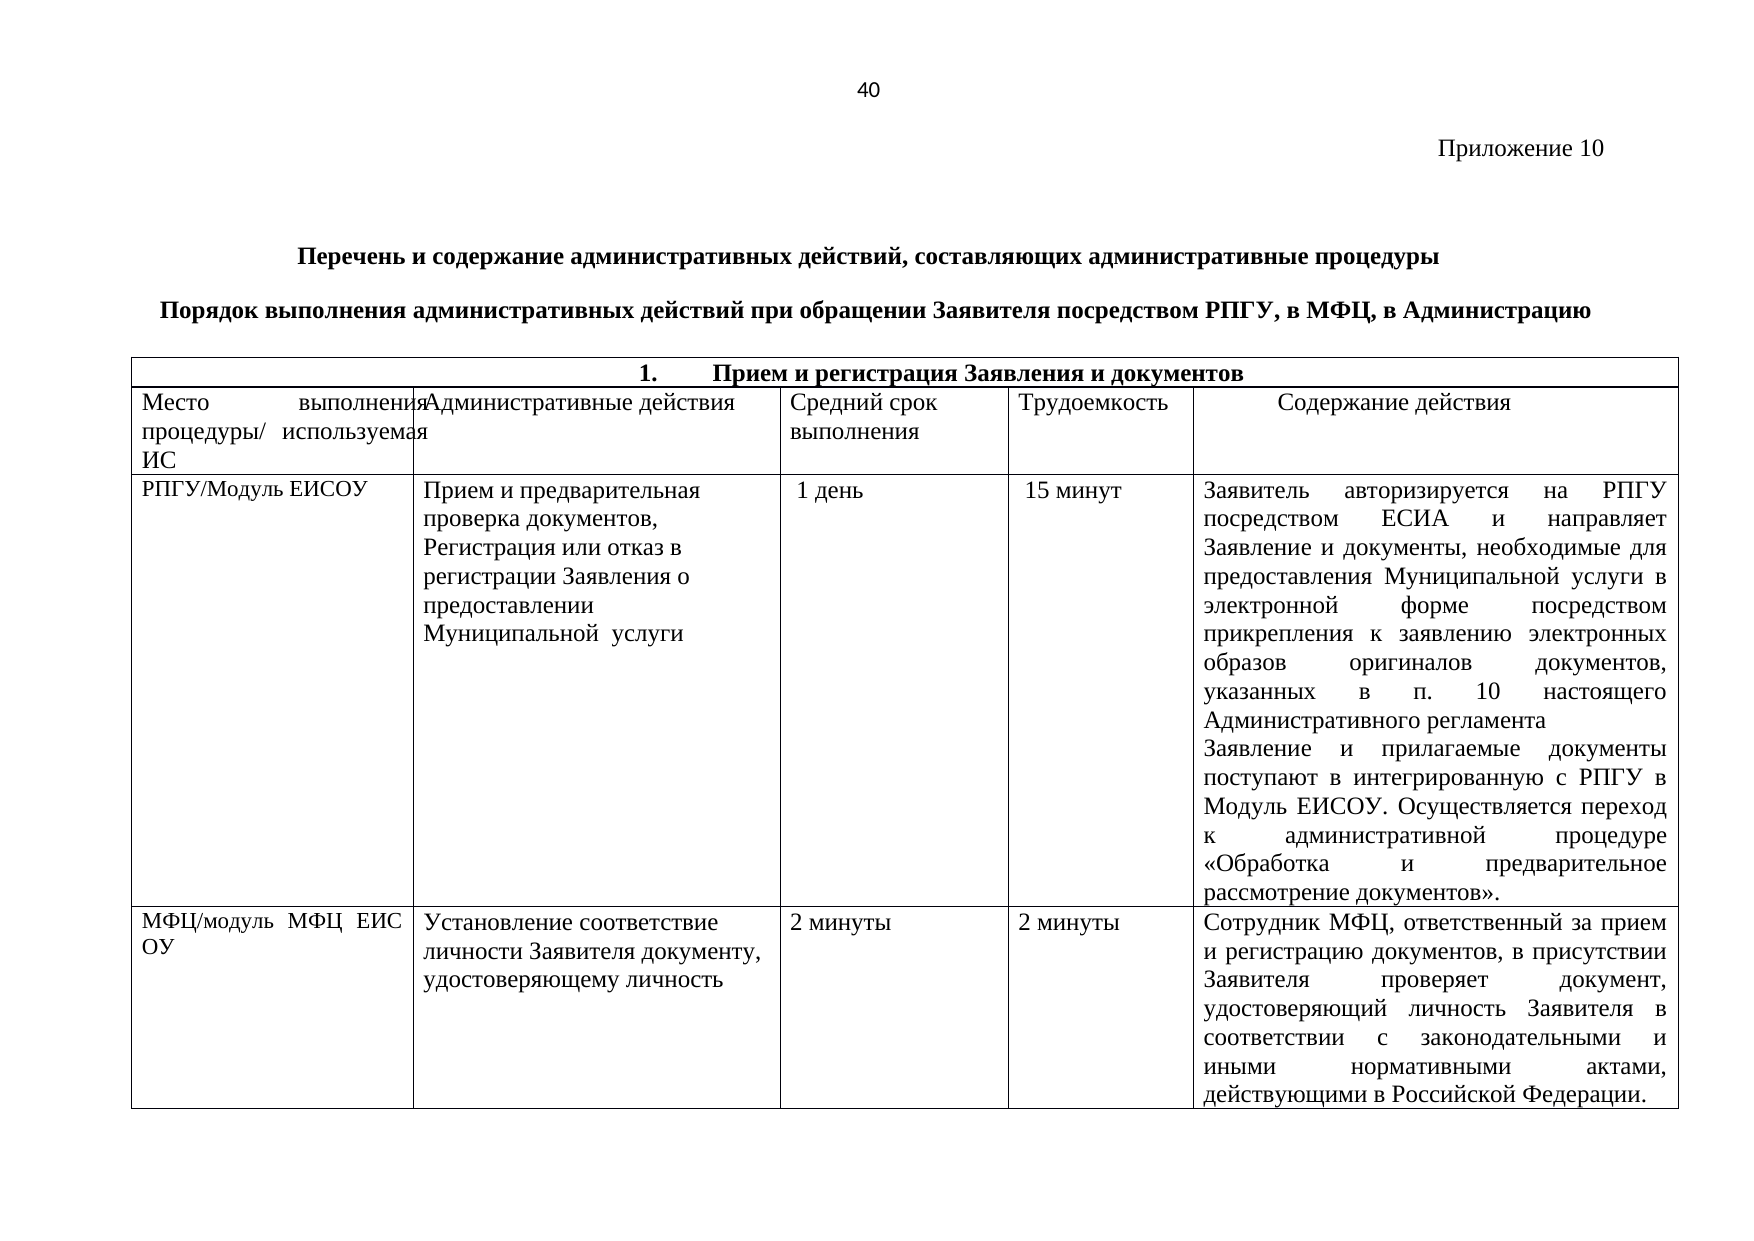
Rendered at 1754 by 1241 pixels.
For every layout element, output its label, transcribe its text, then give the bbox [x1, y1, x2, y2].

text Порядок выполнения административных действий при обращении Заявителя посредством РПГУ, в МФЦ, в Администрацию [133, 295, 1604, 324]
table_header 1. Прием и регистрация Заявления и документов [132, 358, 1678, 386]
table_cell Прием и предварительная проверка документов, Регистрация или отказ в регистрации Заявления о предоставлении Муниципальной услуги [414, 475, 780, 906]
table_cell Заявитель авторизируется на РПГУ посредством ЕСИА и направляет Заявление и документы, необходимые для предоставления Муниципальной услуги в электронной форме посредством прикрепления к заявлению электронных образов оригиналов документов, указанных в п. 10 настоящего Административного регламента Заявление и прилагаемые документы поступают в интегрированную с РПГУ в Модуль ЕИСОУ. Осуществляется переход к административной процедуре «Обработка и предварительное рассмотрение документов». [1194, 475, 1678, 906]
table_cell Сотрудник МФЦ, ответственный за прием и регистрацию документов, в присутствии Заявителя проверяет документ, удостоверяющий личность Заявителя в соответствии с законодательными и иными нормативными актами, действующими в Российской Федерации. [1194, 907, 1678, 1108]
table_cell Место выполнения процедуры/ используемая ИС [132, 388, 413, 474]
table_cell Содержание действия [1194, 388, 1678, 474]
table_cell МФЦ/модуль МФЦ ЕИС ОУ [132, 907, 413, 1108]
table_cell Установление соответствие личности Заявителя документу, удостоверяющему личность [414, 907, 780, 1108]
table_cell Средний срок выполнения [781, 388, 1008, 474]
table_cell 15 минут [1009, 475, 1193, 906]
text Перечень и содержание административных действий, составляющих административные процедуры [133, 241, 1604, 270]
table_cell 2 минуты [1009, 907, 1193, 1108]
table_cell Административные действия [414, 388, 780, 474]
table_cell Трудоемкость [1009, 388, 1193, 474]
table_cell 1 день [781, 475, 1008, 906]
table_cell РПГУ/Модуль ЕИСОУ [132, 475, 413, 906]
text Приложение 10 [723, 133, 1604, 162]
table_cell 2 минуты [781, 907, 1008, 1108]
